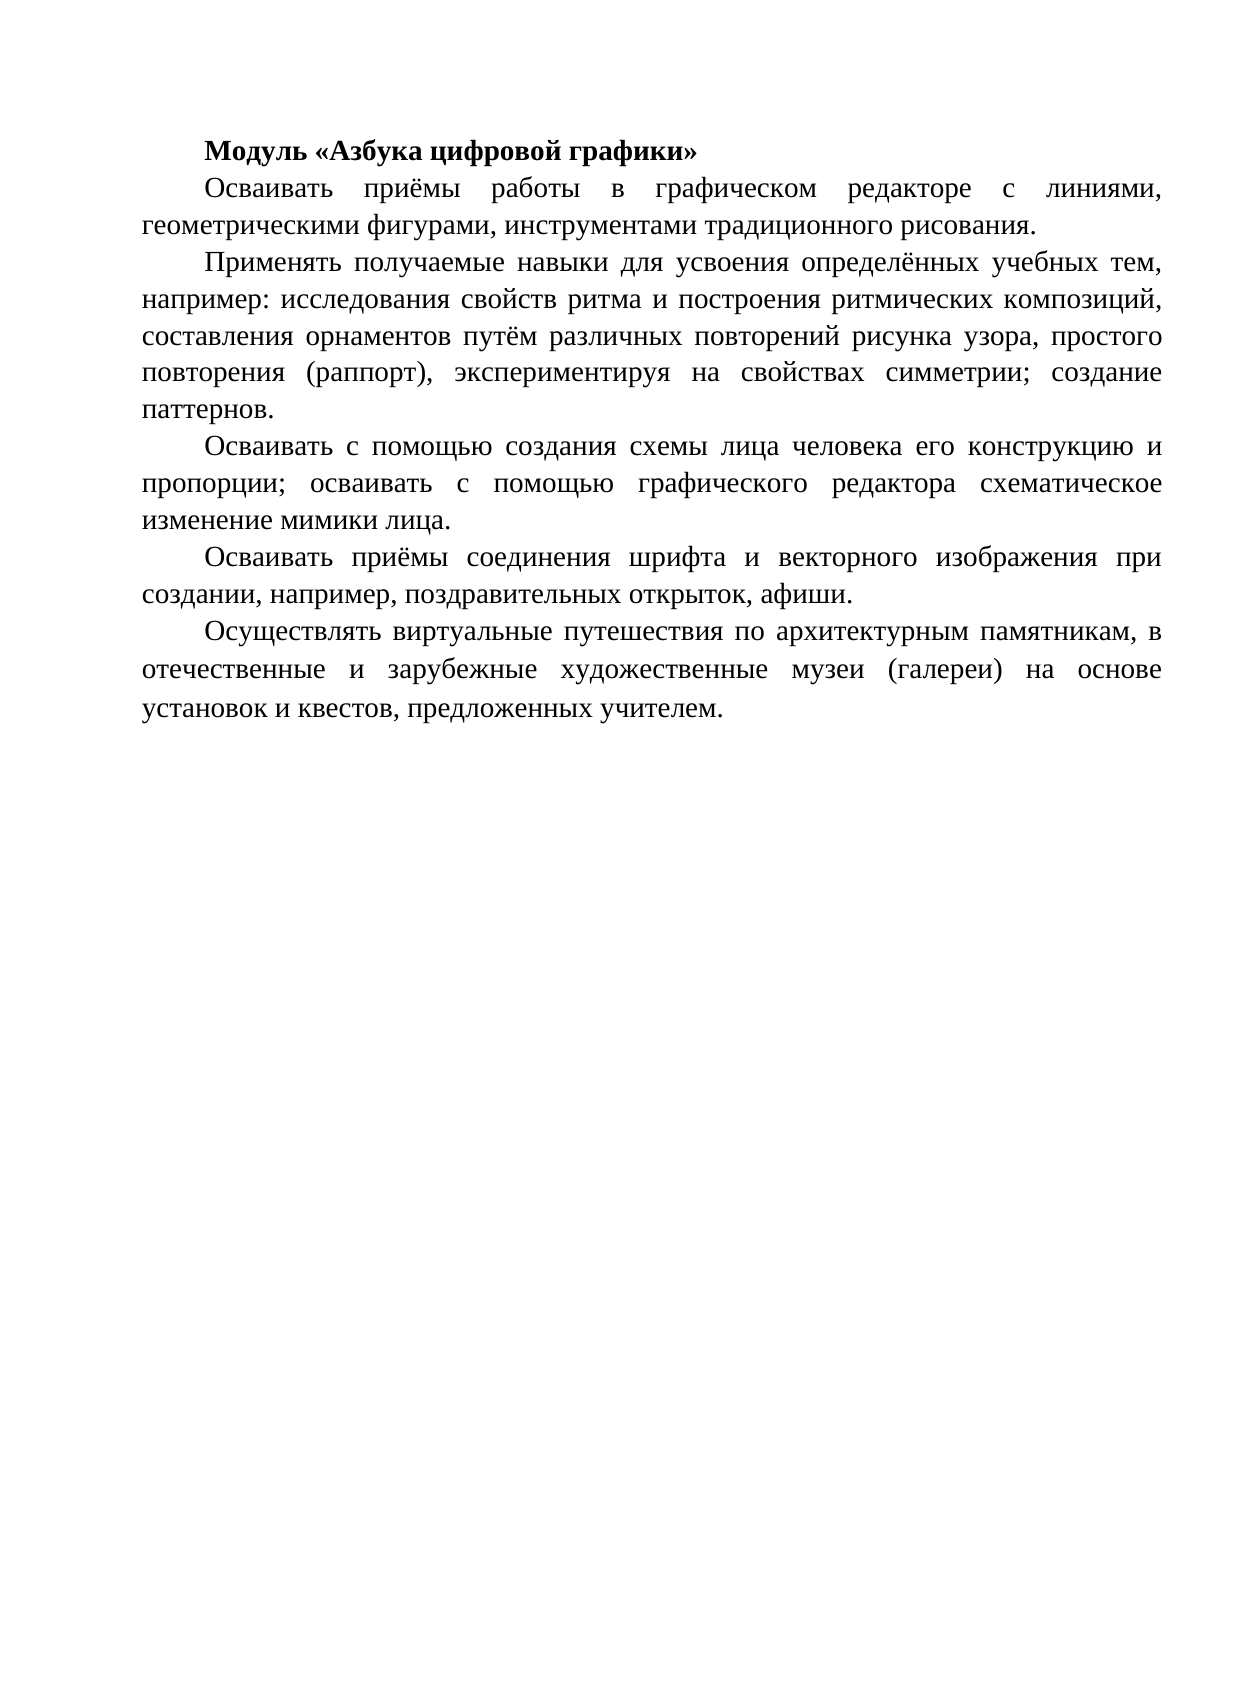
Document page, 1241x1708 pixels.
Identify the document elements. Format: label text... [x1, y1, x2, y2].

text Модуль «Азбука цифровой графики» [142, 133, 1163, 167]
text Осваивать приёмы работы в графическом редакторе с линиями, геометрическими фигурами, инструментами традиционного рисования. [142, 170, 1163, 241]
text Осваивать приёмы соединения шрифта и векторного изображения при создании, например, поздравительных открыток, афиши. [142, 539, 1163, 609]
text Осваивать с помощью создания схемы лица человека его конструкцию и пропорции; осваивать с помощью графического редактора схематическое изменение мимики лица. [142, 428, 1163, 536]
text Осуществлять виртуальные путешествия по архитектурным памятникам, в отечественные и зарубежные художественные музеи (галереи) на основе установок и квестов, предложенных учителем. [142, 613, 1163, 723]
text Применять получаемые навыки для усвоения определённых учебных тем, например: исследования свойств ритма и построения ритмических композиций, составления орнаментов путём различных повторений рисунка узора, простого повторения (раппорт), экспериментируя на свойствах симметрии; создание паттернов. [142, 244, 1163, 425]
